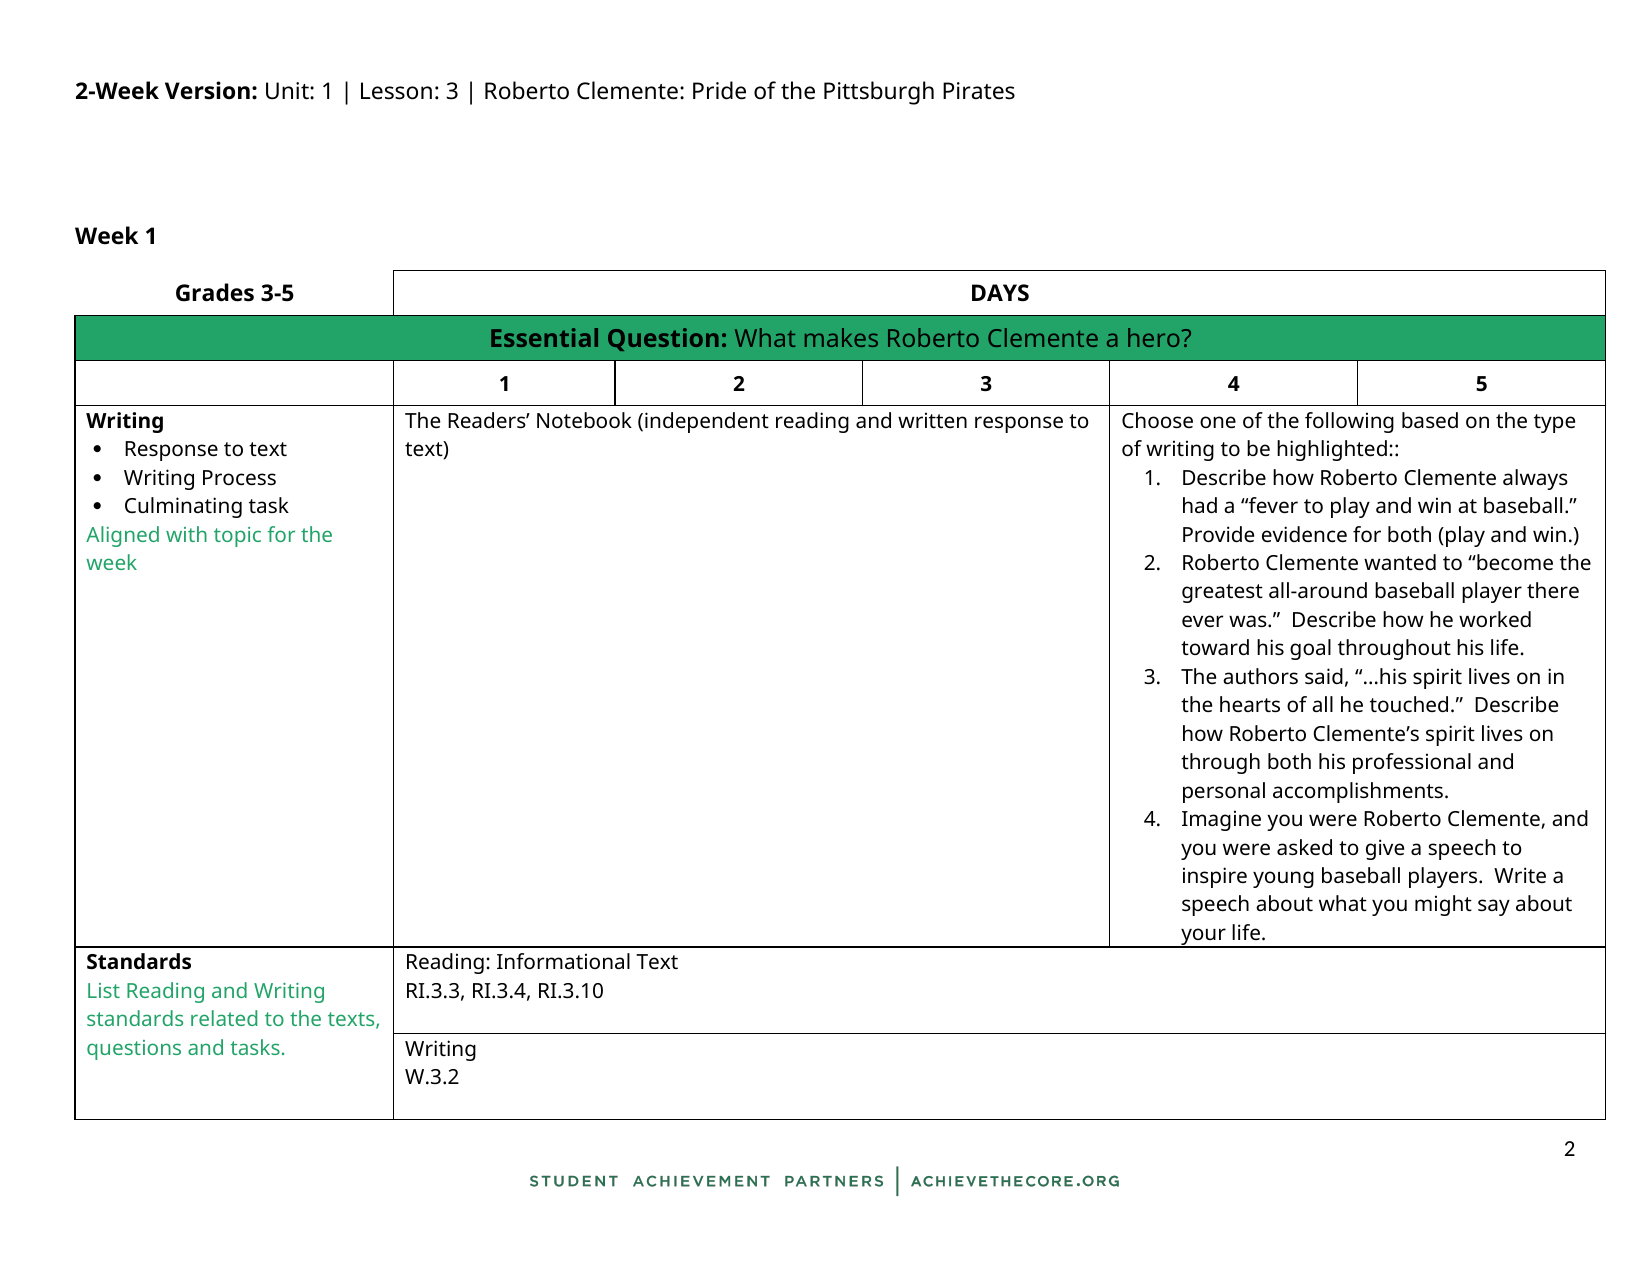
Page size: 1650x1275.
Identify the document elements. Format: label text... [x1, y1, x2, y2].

table_cell 5 [1358, 361, 1605, 405]
text Week 1 [75, 219, 1575, 251]
table_cell Writing W.3.2 [394, 1034, 1605, 1119]
table_cell Reading: Informational Text RI.3.3, RI.3.4, RI.3.10 [394, 948, 1605, 1033]
table_cell 1 [394, 361, 614, 405]
table_cell 3 [863, 361, 1109, 405]
table_header DAYS [394, 271, 1605, 315]
table_cell Essential Question: What makes Roberto Clemente a hero? [76, 316, 1605, 360]
table_cell Standards List Reading and Writing standards related to the texts, questions and tasks. [76, 948, 393, 1119]
table_cell Choose one of the following based on the type of writing to be highlighted:: Describe how Roberto Clemente always had a “fever to play and win at baseball.” Provide evidence for both (play and win.) Roberto Clemente wanted to “become the greatest all-around baseball player there ever was.” Describe how he worked toward his goal throughout his life. The authors said, “…his spirit lives on in the hearts of all he touched.” Describe how Roberto Clemente’s spirit lives on through both his professional and personal accomplishments. Imagine you were Roberto Clemente, and you were asked to give a speech to inspire young baseball players. Write a speech about what you might say about your life. [1110, 406, 1605, 946]
table_header Grades 3-5 [75, 270, 393, 315]
table_cell 2 [616, 361, 862, 405]
table_cell [76, 361, 393, 405]
table_cell The Readers’ Notebook (independent reading and written response to text) [394, 406, 1109, 946]
table_cell 4 [1110, 361, 1357, 405]
table_cell Writing Response to text Writing Process Culminating task Aligned with topic for the week [76, 406, 393, 946]
picture [516, 1162, 1134, 1200]
